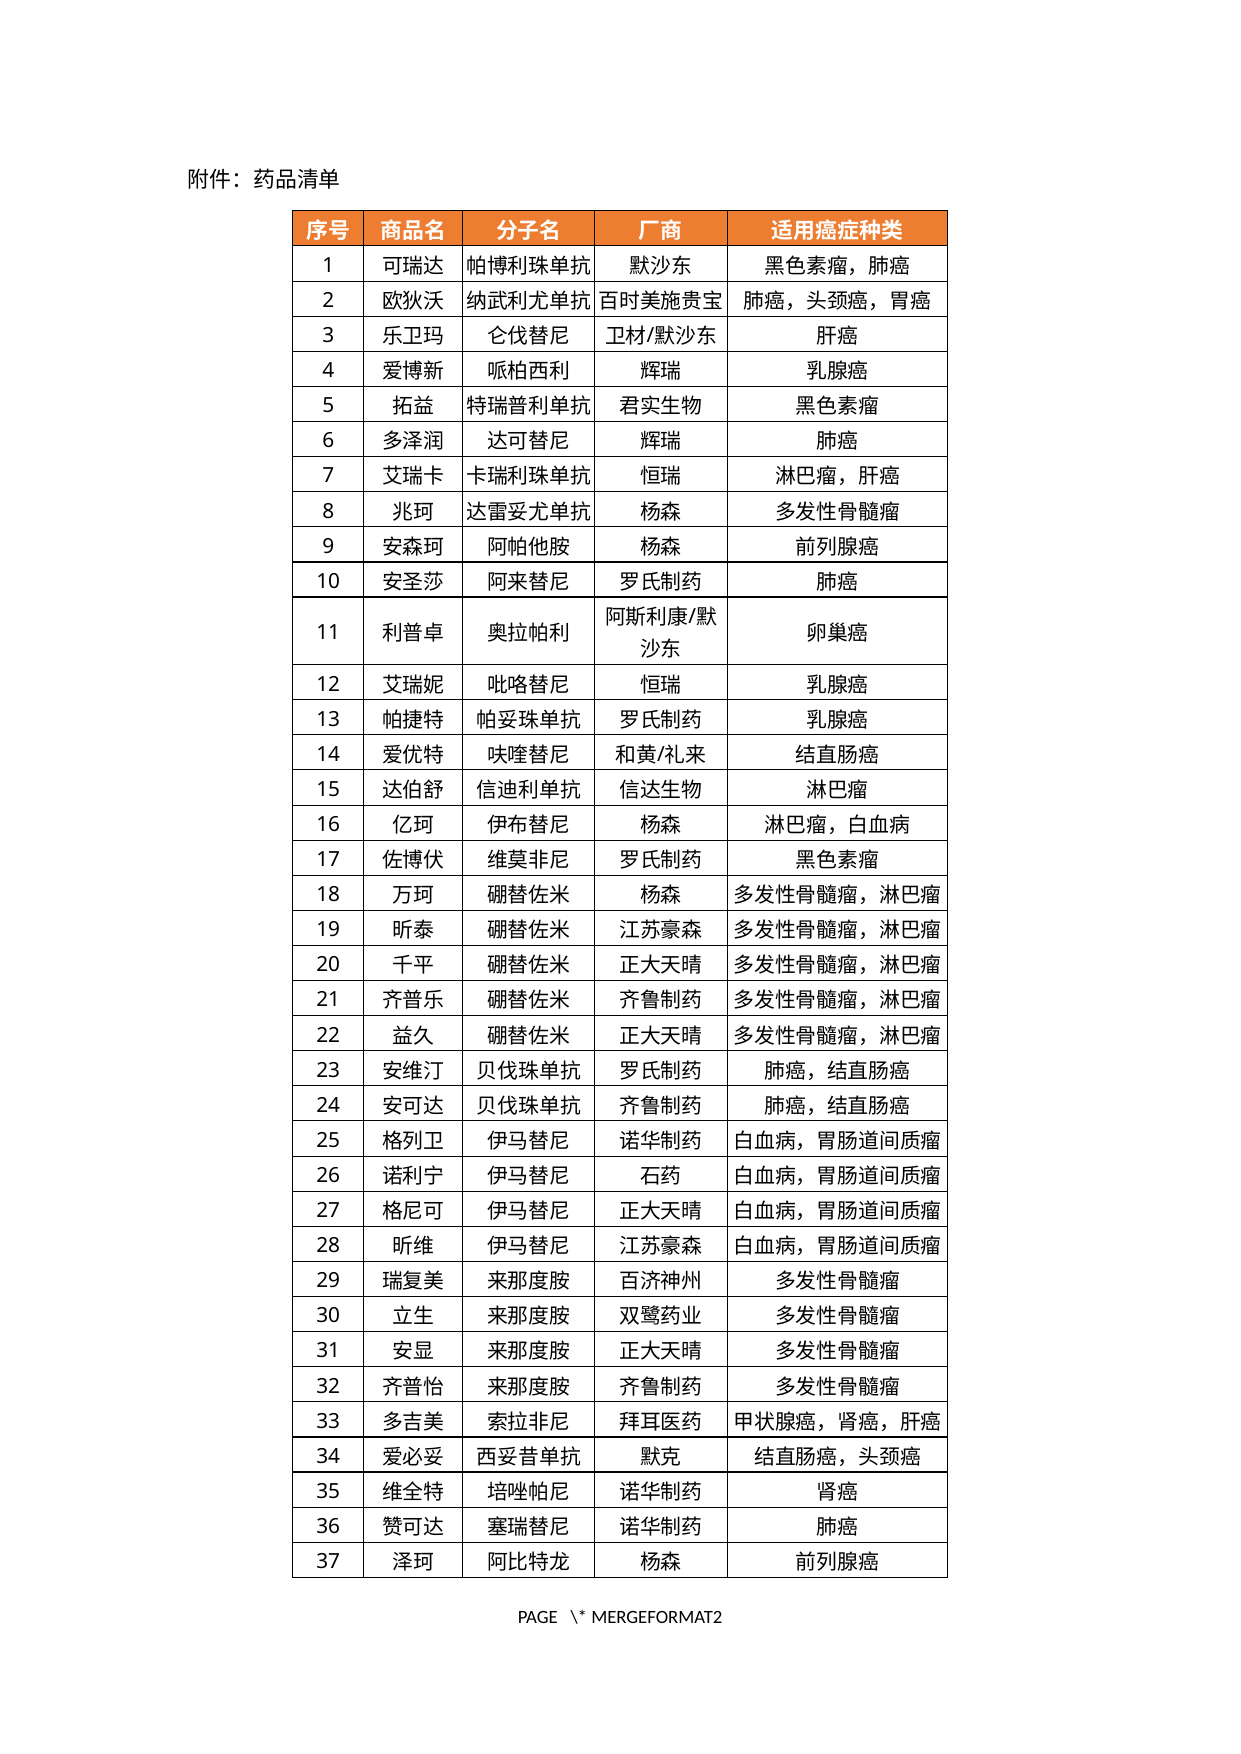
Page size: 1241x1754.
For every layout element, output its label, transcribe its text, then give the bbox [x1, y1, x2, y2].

table_cell 硼替佐米 [463, 1016, 594, 1050]
table_cell 4 [293, 352, 363, 386]
table_cell 1 [293, 246, 363, 281]
table_cell 罗氏制药 [595, 1051, 727, 1085]
table_cell 信迪利单抗 [463, 770, 594, 804]
table_header 厂商 [595, 211, 727, 245]
table_cell 白血病，胃肠道间质瘤 [728, 1121, 947, 1156]
table_cell 安显 [364, 1332, 462, 1366]
table_cell 16 [293, 806, 363, 839]
table_cell 罗氏制药 [595, 563, 727, 596]
table_cell 乳腺癌 [728, 665, 947, 699]
table_cell 正大天晴 [595, 1016, 727, 1050]
table_cell 20 [293, 946, 363, 980]
table_cell 杨森 [595, 1543, 727, 1577]
table_cell 乳腺癌 [728, 700, 947, 734]
table_cell 19 [293, 911, 363, 945]
table_cell 安维汀 [364, 1051, 462, 1085]
table_cell 格列卫 [364, 1121, 462, 1156]
table_cell 23 [293, 1051, 363, 1085]
table_cell 15 [293, 770, 363, 804]
table_cell 西妥昔单抗 [463, 1438, 594, 1471]
table_cell 黑色素瘤，肺癌 [728, 246, 947, 281]
table_cell 白血病，胃肠道间质瘤 [728, 1227, 947, 1261]
table_cell 辉瑞 [595, 422, 727, 456]
table_cell 前列腺癌 [728, 527, 947, 561]
table_cell 仑伐替尼 [463, 317, 594, 351]
table_cell 恒瑞 [595, 457, 727, 491]
table_cell 吡咯替尼 [463, 665, 594, 699]
table_cell 甲状腺癌，肾癌，肝癌 [728, 1402, 947, 1436]
table_cell 结直肠癌 [728, 735, 947, 769]
table_cell 多发性骨髓瘤 [728, 1332, 947, 1366]
table_cell 正大天晴 [595, 1332, 727, 1366]
table_cell 立生 [364, 1297, 462, 1331]
table_cell 肝癌 [728, 317, 947, 351]
table_cell 齐鲁制药 [595, 1086, 727, 1120]
table_cell 阿来替尼 [463, 563, 594, 596]
table_cell 亿珂 [364, 806, 462, 839]
table_cell 江苏豪森 [595, 1227, 727, 1261]
table_cell 多吉美 [364, 1402, 462, 1436]
table_cell 杨森 [595, 876, 727, 910]
table_cell 白血病，胃肠道间质瘤 [728, 1192, 947, 1226]
table_cell 帕妥珠单抗 [463, 700, 594, 734]
table_header 适用癌症种类 [728, 211, 947, 245]
table_cell 爱博新 [364, 352, 462, 386]
table_cell 阿比特龙 [463, 1543, 594, 1577]
table_cell 多发性骨髓瘤，淋巴瘤 [728, 876, 947, 910]
table_cell 肺癌，结直肠癌 [728, 1051, 947, 1085]
table_cell 白血病，胃肠道间质瘤 [728, 1157, 947, 1191]
table_cell 淋巴瘤，白血病 [728, 806, 947, 839]
table_cell 肺癌，结直肠癌 [728, 1086, 947, 1120]
table_cell 安圣莎 [364, 563, 462, 596]
table_cell 赞可达 [364, 1508, 462, 1542]
table_cell 12 [293, 665, 363, 699]
table_cell 默克 [595, 1438, 727, 1471]
table_cell 7 [293, 457, 363, 491]
table_cell 益久 [364, 1016, 462, 1050]
table_cell 24 [293, 1086, 363, 1120]
table_cell 多发性骨髓瘤，淋巴瘤 [728, 946, 947, 980]
table_cell 昕泰 [364, 911, 462, 945]
table_cell 齐鲁制药 [595, 1367, 727, 1401]
table_cell 26 [293, 1157, 363, 1191]
table_header 序号 [293, 211, 363, 245]
table_cell 维全特 [364, 1473, 462, 1507]
table_cell 22 [293, 1016, 363, 1050]
table_cell 卵巢癌 [728, 598, 947, 664]
table_cell 齐鲁制药 [595, 981, 727, 1015]
table_cell 正大天晴 [595, 1192, 727, 1226]
table_cell 诺利宁 [364, 1157, 462, 1191]
table_cell 诺华制药 [595, 1473, 727, 1507]
table_cell 万珂 [364, 876, 462, 910]
table_cell 伊马替尼 [463, 1192, 594, 1226]
table_cell 爱优特 [364, 735, 462, 769]
table_header 分子名 [463, 211, 594, 245]
text 附件：药品清单 [187, 162, 1053, 194]
table_cell 卡瑞利珠单抗 [463, 457, 594, 491]
table_cell 奥拉帕利 [463, 598, 594, 664]
table_cell 双鹭药业 [595, 1297, 727, 1331]
table_cell 艾瑞卡 [364, 457, 462, 491]
table_cell 5 [293, 387, 363, 421]
table_cell 泽珂 [364, 1543, 462, 1577]
table_cell 瑞复美 [364, 1262, 462, 1296]
table_cell 8 [293, 492, 363, 526]
table_cell 17 [293, 841, 363, 875]
table_cell 可瑞达 [364, 246, 462, 281]
table_cell 2 [293, 282, 363, 316]
table_cell 肺癌，头颈癌，胃癌 [728, 282, 947, 316]
table_cell 阿帕他胺 [463, 527, 594, 561]
table_cell 呋喹替尼 [463, 735, 594, 769]
table_cell 哌柏西利 [463, 352, 594, 386]
table_cell 君实生物 [595, 387, 727, 421]
table_cell 杨森 [595, 492, 727, 526]
table_cell 罗氏制药 [595, 700, 727, 734]
table_cell 来那度胺 [463, 1262, 594, 1296]
table_cell 3 [293, 317, 363, 351]
table_cell 黑色素瘤 [728, 841, 947, 875]
table_cell 14 [293, 735, 363, 769]
table_cell 索拉非尼 [463, 1402, 594, 1436]
table_cell 兆珂 [364, 492, 462, 526]
table_cell 千平 [364, 946, 462, 980]
table_cell 拜耳医药 [595, 1402, 727, 1436]
table_cell 达伯舒 [364, 770, 462, 804]
table_cell 安可达 [364, 1086, 462, 1120]
table_cell 多发性骨髓瘤，淋巴瘤 [728, 911, 947, 945]
table_cell 百时美施贵宝 [595, 282, 727, 316]
table_cell 伊布替尼 [463, 806, 594, 839]
table_cell 多发性骨髓瘤，淋巴瘤 [728, 1016, 947, 1050]
table_cell 齐普乐 [364, 981, 462, 1015]
table_cell 安森珂 [364, 527, 462, 561]
table_cell 13 [293, 700, 363, 734]
table_cell 肺癌 [728, 563, 947, 596]
table_cell 阿斯利康/默沙东 [595, 598, 727, 664]
table_cell 29 [293, 1262, 363, 1296]
table_cell 肺癌 [728, 1508, 947, 1542]
table_cell 18 [293, 876, 363, 910]
table_cell 肺癌 [728, 422, 947, 456]
table_cell 贝伐珠单抗 [463, 1051, 594, 1085]
table_cell 齐普怡 [364, 1367, 462, 1401]
table_cell 帕捷特 [364, 700, 462, 734]
table_cell 多发性骨髓瘤 [728, 1367, 947, 1401]
table_cell 爱必妥 [364, 1438, 462, 1471]
table_cell 27 [293, 1192, 363, 1226]
table_cell 结直肠癌，头颈癌 [728, 1438, 947, 1471]
table_cell 正大天晴 [595, 946, 727, 980]
table_cell 乳腺癌 [728, 352, 947, 386]
table_cell 纳武利尤单抗 [463, 282, 594, 316]
table_cell 36 [293, 1508, 363, 1542]
table_cell 特瑞普利单抗 [463, 387, 594, 421]
table_cell 31 [293, 1332, 363, 1366]
table_cell 10 [293, 563, 363, 596]
table_cell 默沙东 [595, 246, 727, 281]
table_cell 艾瑞妮 [364, 665, 462, 699]
table_cell 杨森 [595, 527, 727, 561]
table_cell 25 [293, 1121, 363, 1156]
table_cell 罗氏制药 [595, 841, 727, 875]
table_cell 达可替尼 [463, 422, 594, 456]
table_cell 多泽润 [364, 422, 462, 456]
table_cell 格尼可 [364, 1192, 462, 1226]
table_cell 9 [293, 527, 363, 561]
table_cell 佐博伏 [364, 841, 462, 875]
table_cell 30 [293, 1297, 363, 1331]
table_cell 诺华制药 [595, 1121, 727, 1156]
table_cell 伊马替尼 [463, 1227, 594, 1261]
table_cell 11 [293, 598, 363, 664]
table_cell 34 [293, 1438, 363, 1471]
table_cell 卫材/默沙东 [595, 317, 727, 351]
table_cell 32 [293, 1367, 363, 1401]
table_cell 多发性骨髓瘤，淋巴瘤 [728, 981, 947, 1015]
table_cell 6 [293, 422, 363, 456]
table_cell 淋巴瘤 [728, 770, 947, 804]
table_cell 来那度胺 [463, 1297, 594, 1331]
table_cell 信达生物 [595, 770, 727, 804]
table_cell 拓益 [364, 387, 462, 421]
table_cell 淋巴瘤，肝癌 [728, 457, 947, 491]
table_cell 昕维 [364, 1227, 462, 1261]
table_cell 多发性骨髓瘤 [728, 1297, 947, 1331]
table_cell 伊马替尼 [463, 1121, 594, 1156]
table_cell 培唑帕尼 [463, 1473, 594, 1507]
table_cell 35 [293, 1473, 363, 1507]
table_cell 和黄/礼来 [595, 735, 727, 769]
table_cell 多发性骨髓瘤 [728, 492, 947, 526]
table_cell 达雷妥尤单抗 [463, 492, 594, 526]
table_cell 江苏豪森 [595, 911, 727, 945]
table_cell 来那度胺 [463, 1332, 594, 1366]
table_cell 贝伐珠单抗 [463, 1086, 594, 1120]
table_cell 黑色素瘤 [728, 387, 947, 421]
table_cell 塞瑞替尼 [463, 1508, 594, 1542]
table_cell 帕博利珠单抗 [463, 246, 594, 281]
table_cell 百济神州 [595, 1262, 727, 1296]
table_cell 硼替佐米 [463, 911, 594, 945]
table_cell 硼替佐米 [463, 981, 594, 1015]
table_cell 肾癌 [728, 1473, 947, 1507]
table_cell 欧狄沃 [364, 282, 462, 316]
table_cell 21 [293, 981, 363, 1015]
table_cell 乐卫玛 [364, 317, 462, 351]
table_cell 多发性骨髓瘤 [728, 1262, 947, 1296]
table_cell 维莫非尼 [463, 841, 594, 875]
table_cell 来那度胺 [463, 1367, 594, 1401]
table_cell 37 [293, 1543, 363, 1577]
table_header 商品名 [364, 211, 462, 245]
table_cell 诺华制药 [595, 1508, 727, 1542]
table_cell 硼替佐米 [463, 876, 594, 910]
table_cell 恒瑞 [595, 665, 727, 699]
table_cell 硼替佐米 [463, 946, 594, 980]
table_cell 伊马替尼 [463, 1157, 594, 1191]
table_cell 33 [293, 1402, 363, 1436]
table_cell 28 [293, 1227, 363, 1261]
table_cell 前列腺癌 [728, 1543, 947, 1577]
table_cell 利普卓 [364, 598, 462, 664]
table_cell 石药 [595, 1157, 727, 1191]
table_cell 辉瑞 [595, 352, 727, 386]
table_cell 杨森 [595, 806, 727, 839]
